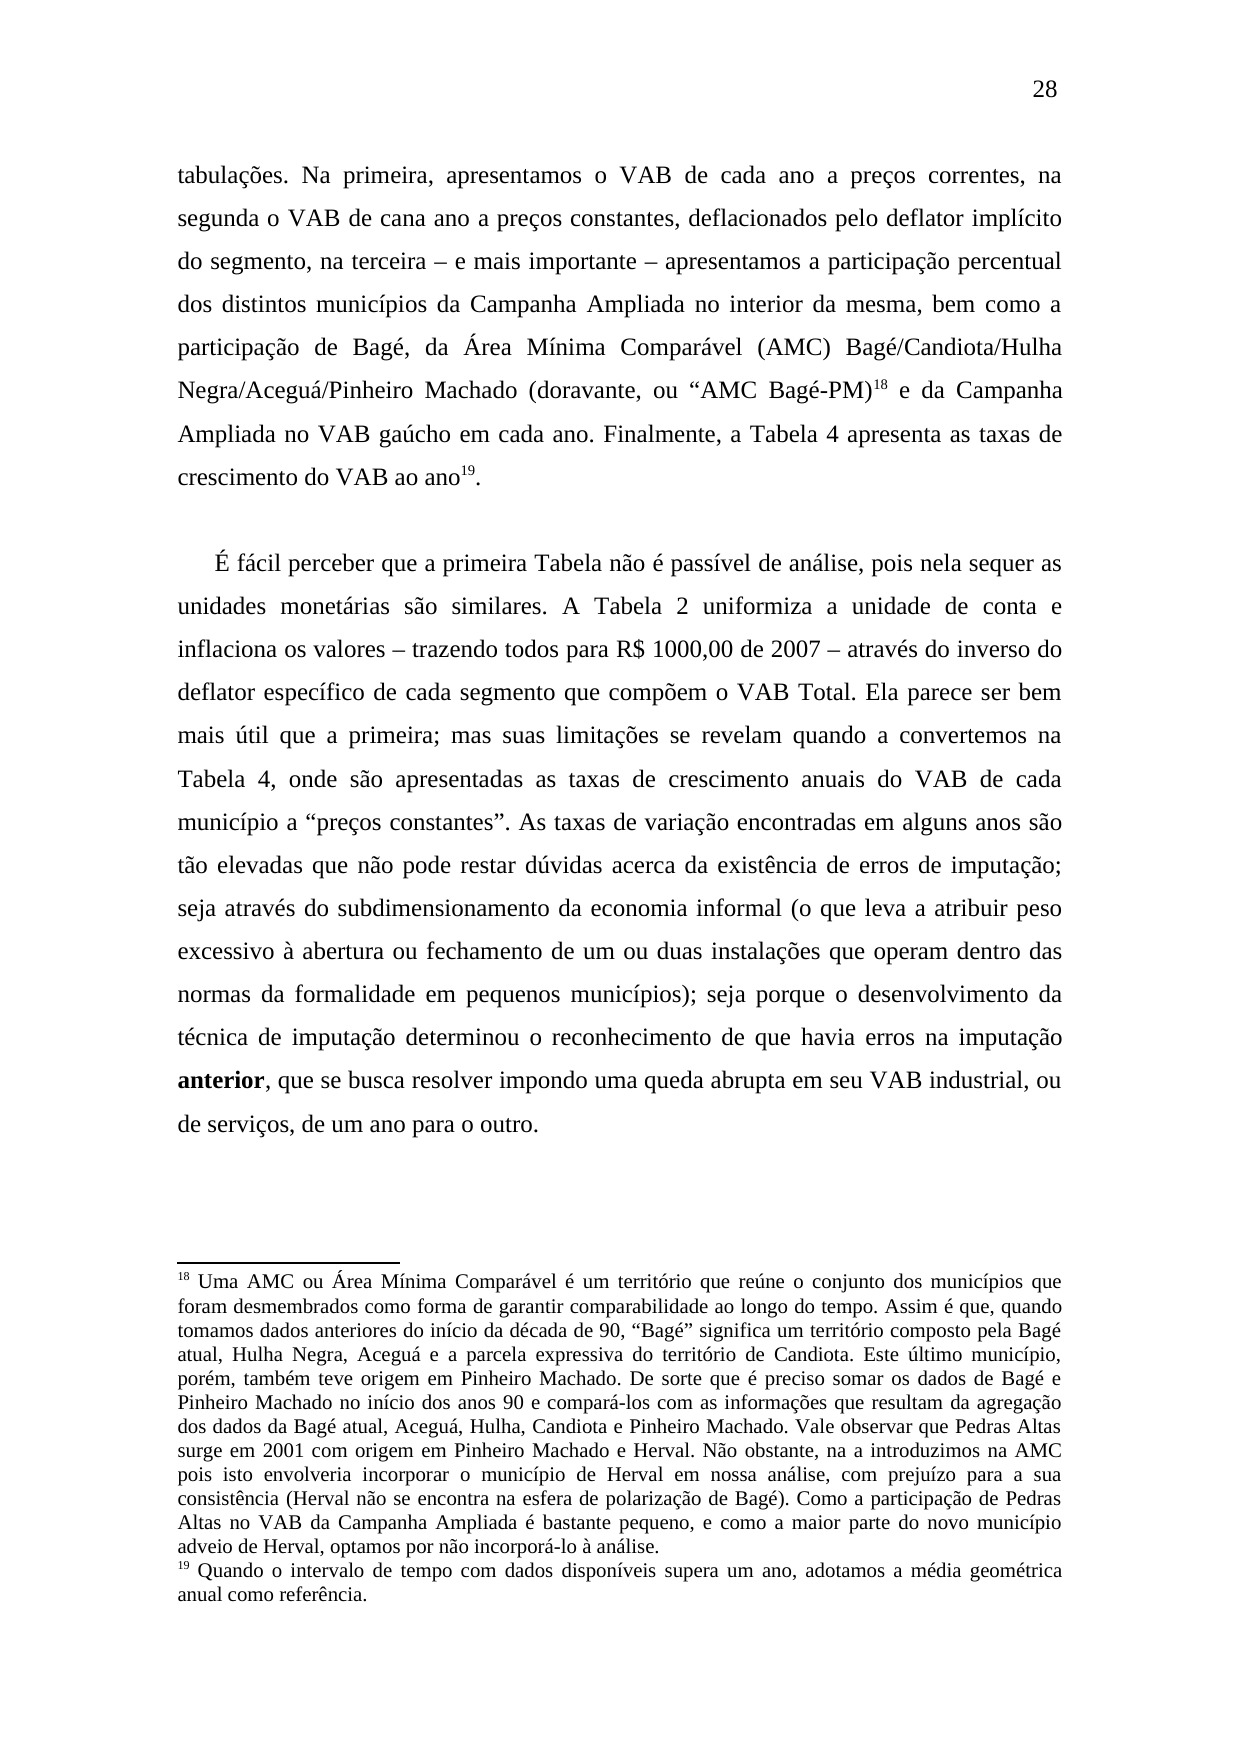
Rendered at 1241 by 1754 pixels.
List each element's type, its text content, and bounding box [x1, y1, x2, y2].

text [177, 160, 1063, 491]
text É fácil perceber que a primeira Tabela não é passível de análise, pois nela sequer as unidades monetárias são similares. A Tabela 2 uniformiza a unidade de conta e inflaciona os valores – trazendo todos para R$ 1000,00 de 2007 – através do inverso do deflator específico de cada segmento que compõem o VAB Total. Ela parece ser bem mais útil que a primeira; mas suas limitações se revelam quando a convertemos na Tabela 4, onde são apresentadas as taxas de crescimento anuais do VAB de cada município a “preços constantes”. As taxas de variação encontradas em alguns anos são tão elevadas que não pode restar dúvidas acerca da existência de erros de imputação; seja através do subdimensionamento da economia informal (o que leva a atribuir peso excessivo à abertura ou fechamento de um ou duas instalações que operam dentro das normas da formalidade em pequenos municípios); seja porque o desenvolvimento da técnica de imputação determinou o reconhecimento de que havia erros na imputação anterior, que se busca resolver impondo uma queda abrupta em seu VAB industrial, ou de serviços, de um ano para o outro. [177, 548, 1063, 1137]
